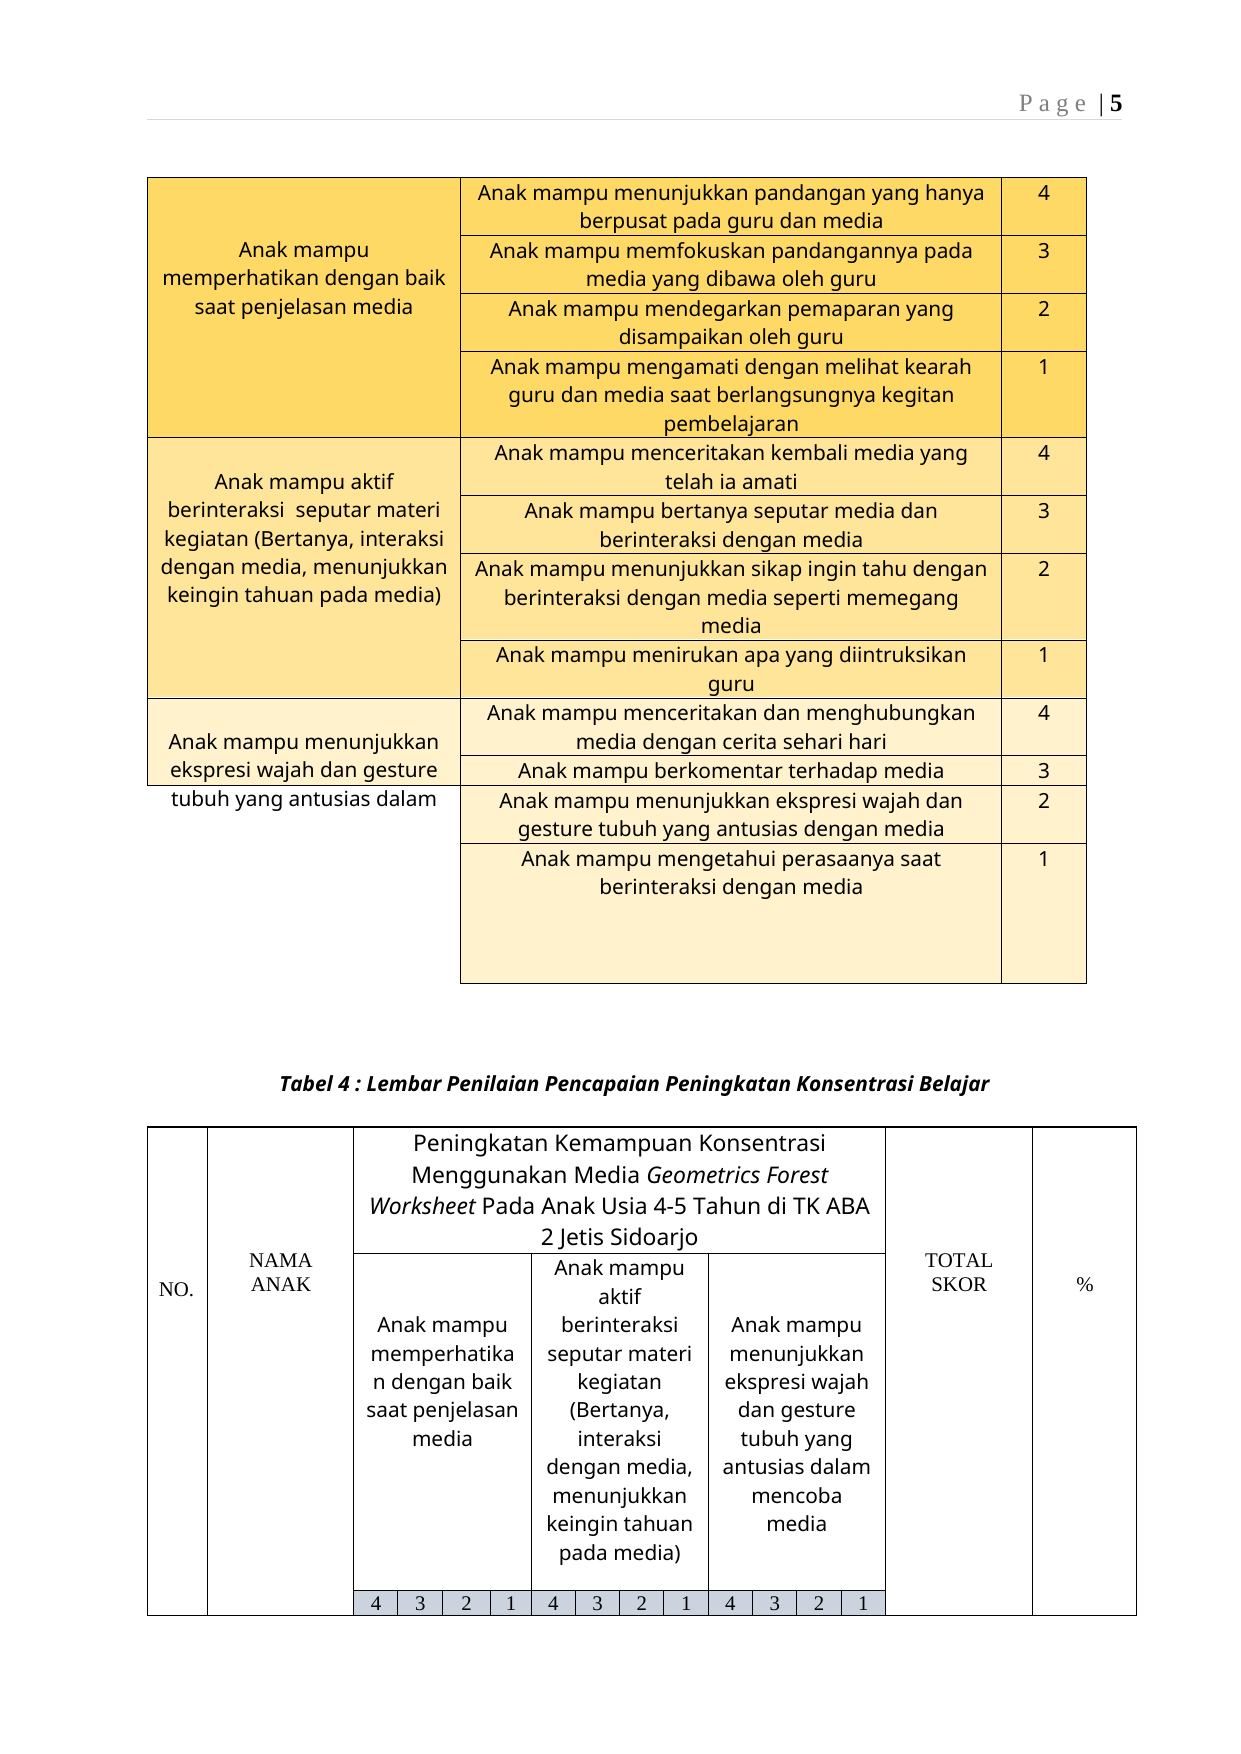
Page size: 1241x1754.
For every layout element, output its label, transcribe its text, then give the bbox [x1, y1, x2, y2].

table_cell Anak mampu berkomentar terhadap media [461, 756, 1001, 785]
table_cell 3 [398, 1591, 442, 1615]
table_cell 2 [797, 1591, 841, 1615]
table_cell 1 [1002, 844, 1086, 983]
table_cell 2 [1002, 786, 1086, 843]
table_cell Anak mampu menceritakan dan menghubungkan media dengan cerita sehari hari [461, 699, 1001, 755]
table_header NAMA ANAK [208, 1128, 353, 1615]
table_cell Anak mampu menunjukkan ekspresi wajah dan gesture tubuh yang antusias dalam mencoba media [148, 699, 460, 785]
table_cell Anak mampu menunjukkan ekspresi wajah dan gesture tubuh yang antusias dengan media [461, 786, 1001, 843]
table_header % [1033, 1128, 1136, 1615]
table_header Peningkatan Kemampuan Konsentrasi Menggunakan Media Geometrics Forest Worksheet Pada Anak Usia 4-5 Tahun di TK ABA 2 Jetis Sidoarjo [354, 1128, 885, 1252]
table_cell Anak mampu aktif berinteraksi seputar materi kegiatan (Bertanya, interaksi dengan media, menunjukkan keingin tahuan pada media) [532, 1254, 708, 1590]
table_cell 4 [709, 1591, 752, 1615]
table_cell 2 [443, 1591, 490, 1615]
table_cell Anak mampu menunjukkan pandangan yang hanya berpusat pada guru dan media [461, 178, 1001, 235]
table_cell Anak mampu menceritakan kembali media yang telah ia amati [461, 438, 1001, 495]
table_header TOTAL SKOR [886, 1128, 1032, 1615]
table_cell 1 [1002, 352, 1086, 437]
table_cell 3 [753, 1591, 796, 1615]
table_cell Anak mampu menunjukkan ekspresi wajah dan gesture tubuh yang antusias dalam mencoba media [709, 1254, 885, 1590]
table_cell Anak mampu mendegarkan pemaparan yang disampaikan oleh guru [461, 294, 1001, 351]
table_cell Anak mampu mengetahui perasaanya saat berinteraksi dengan media [461, 844, 1001, 983]
table_cell 4 [532, 1591, 575, 1615]
table_cell 2 [620, 1591, 663, 1615]
table_cell 4 [1002, 699, 1086, 755]
table_cell Anak mampu mengamati dengan melihat kearah guru dan media saat berlangsungnya kegitan pembelajaran [461, 352, 1001, 437]
table_cell Anak mampu memperhatikan dengan baik saat penjelasan media [148, 178, 460, 437]
table_cell 4 [354, 1591, 397, 1615]
table_cell 3 [1002, 236, 1086, 293]
table_cell 1 [1002, 641, 1086, 697]
table_cell Anak mampu menunjukkan sikap ingin tahu dengan berinteraksi dengan media seperti memegang media [461, 554, 1001, 639]
table_cell Anak mampu bertanya seputar media dan berinteraksi dengan media [461, 496, 1001, 553]
table_cell Anak mampu memfokuskan pandangannya pada media yang dibawa oleh guru [461, 236, 1001, 293]
table_cell 1 [664, 1591, 708, 1615]
table_cell 2 [1002, 554, 1086, 639]
table_cell 1 [842, 1591, 885, 1615]
table_cell Anak mampu menirukan apa yang diintruksikan guru [461, 641, 1001, 697]
table_cell 1 [491, 1591, 531, 1615]
table_header NO. [148, 1128, 207, 1615]
table_cell 2 [1002, 294, 1086, 351]
table_cell 3 [576, 1591, 619, 1615]
table_cell 4 [1002, 178, 1086, 235]
table_cell 4 [1002, 438, 1086, 495]
table_cell 3 [1002, 756, 1086, 785]
text Tabel 4 : Lembar Penilaian Pencapaian Peningkatan Konsentrasi Belajar [147, 1069, 1122, 1098]
table_cell Anak mampu aktif berinteraksi seputar materi kegiatan (Bertanya, interaksi dengan media, menunjukkan keingin tahuan pada media) [148, 438, 460, 697]
table_cell 3 [1002, 496, 1086, 553]
table_cell Anak mampu memperhatikan dengan baik saat penjelasan media [354, 1254, 531, 1590]
